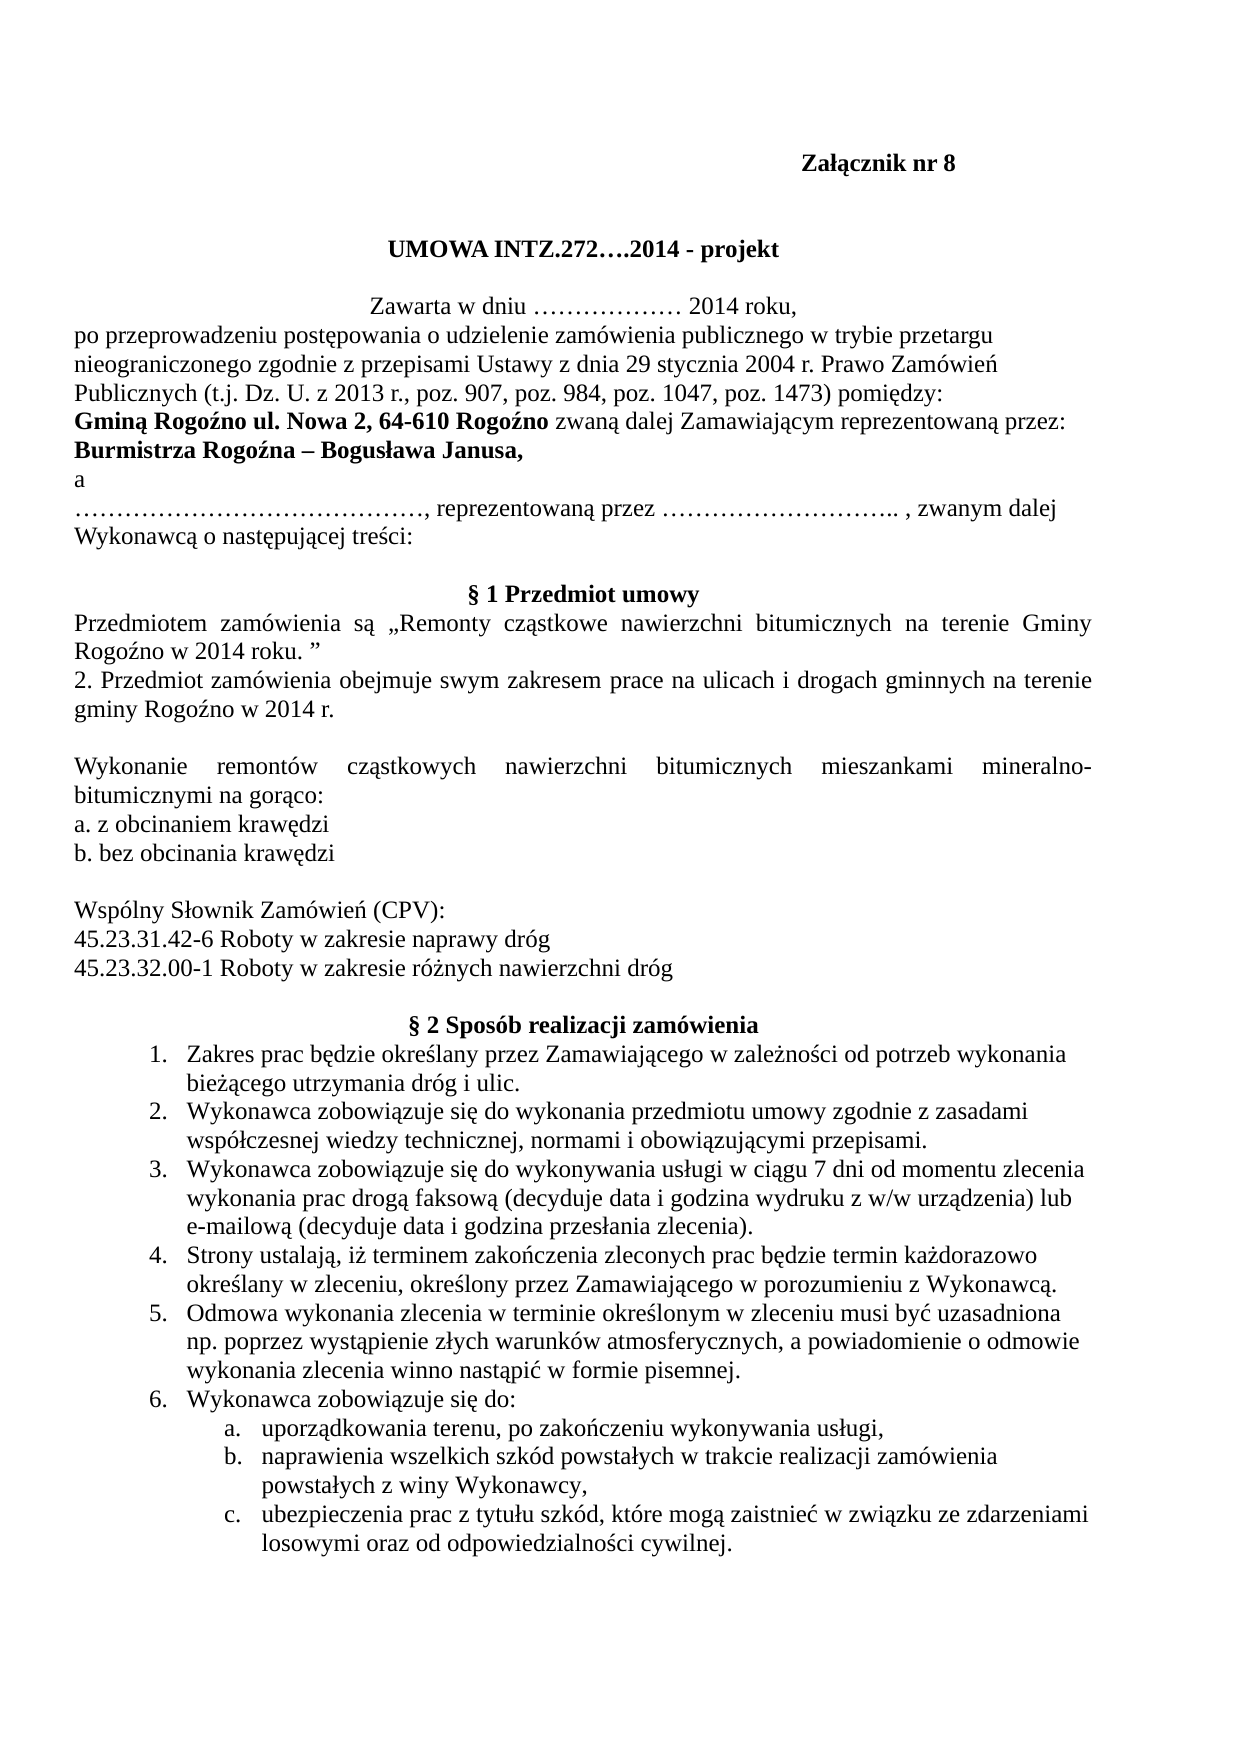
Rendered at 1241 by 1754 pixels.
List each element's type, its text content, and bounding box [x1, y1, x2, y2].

text a [74, 464, 1093, 493]
text Wspólny Słownik Zamówień (CPV): [74, 895, 1093, 924]
list ubezpieczenia prac z tytułu szkód, które mogą zaistnieć w związku ze zdarzeniami losowymi oraz od odpowiedzialności cywilnej. [224, 1499, 1093, 1556]
text Zawarta w dniu ……………… 2014 roku, [74, 291, 1093, 320]
text 45.23.31.42-6 Roboty w zakresie naprawy dróg [74, 924, 1093, 953]
text ……………………………………, reprezentowaną przez ……………………….. , zwanym dalej Wykonawcą o następującej treści: [74, 493, 1093, 550]
text Burmistrza Rogoźna – Bogusława Janusa, [74, 435, 1093, 464]
list Wykonawca zobowiązuje się do: [149, 1384, 1093, 1413]
list Wykonawca zobowiązuje się do wykonania przedmiotu umowy zgodnie z zasadami współczesnej wiedzy technicznej, normami i obowiązującymi przepisami. [149, 1096, 1093, 1154]
text Wykonanie remontów cząstkowych nawierzchni bitumicznych mieszankami mineralno- bitumicznymi na gorąco: [74, 751, 1093, 809]
text § 2 Sposób realizacji zamówienia [74, 1010, 1093, 1039]
text 2. Przedmiot zamówienia obejmuje swym zakresem prace na ulicach i drogach gminnych na terenie gminy Rogoźno w 2014 r. [74, 665, 1093, 723]
text Gminą Rogoźno ul. Nowa 2, 64-610 Rogoźno zwaną dalej Zamawiającym reprezentowaną przez: [74, 406, 1093, 435]
list Wykonawca zobowiązuje się do wykonywania usługi w ciągu 7 dni od momentu zlecenia wykonania prac drogą faksową (decyduje data i godzina wydruku z w/w urządzenia) lub e-mailową (decyduje data i godzina przesłania zlecenia). [149, 1154, 1093, 1240]
text Przedmiotem zamówienia są „Remonty cząstkowe nawierzchni bitumicznych na terenie Gminy Rogoźno w 2014 roku. ” [74, 608, 1093, 665]
text § 1 Przedmiot umowy [74, 579, 1093, 608]
list Strony ustalają, iż terminem zakończenia zleconych prac będzie termin każdorazowo określany w zleceniu, określony przez Zamawiającego w porozumieniu z Wykonawcą. [149, 1240, 1093, 1298]
list Zakres prac będzie określany przez Zamawiającego w zależności od potrzeb wykonania bieżącego utrzymania dróg i ulic. [149, 1039, 1093, 1096]
text Załącznik nr 8 [74, 148, 1093, 176]
list naprawienia wszelkich szkód powstałych w trakcie realizacji zamówienia powstałych z winy Wykonawcy, [224, 1441, 1093, 1499]
text UMOWA INTZ.272….2014 - projekt [74, 234, 1093, 263]
list Odmowa wykonania zlecenia w terminie określonym w zleceniu musi być uzasadniona np. poprzez wystąpienie złych warunków atmosferycznych, a powiadomienie o odmowie wykonania zlecenia winno nastąpić w formie pisemnej. [149, 1298, 1093, 1384]
text 45.23.32.00-1 Roboty w zakresie różnych nawierzchni dróg [74, 953, 1093, 981]
text a. z obcinaniem krawędzi [74, 809, 1093, 838]
text b. bez obcinania krawędzi [74, 838, 1093, 866]
list uporządkowania terenu, po zakończeniu wykonywania usługi, [224, 1413, 1093, 1441]
text po przeprowadzeniu postępowania o udzielenie zamówienia publicznego w trybie przetargu nieograniczonego zgodnie z przepisami Ustawy z dnia 29 stycznia 2004 r. Prawo Zamówień Publicznych (t.j. Dz. U. z 2013 r., poz. 907, poz. 984, poz. 1047, poz. 1473) pomiędzy: [74, 320, 1093, 406]
